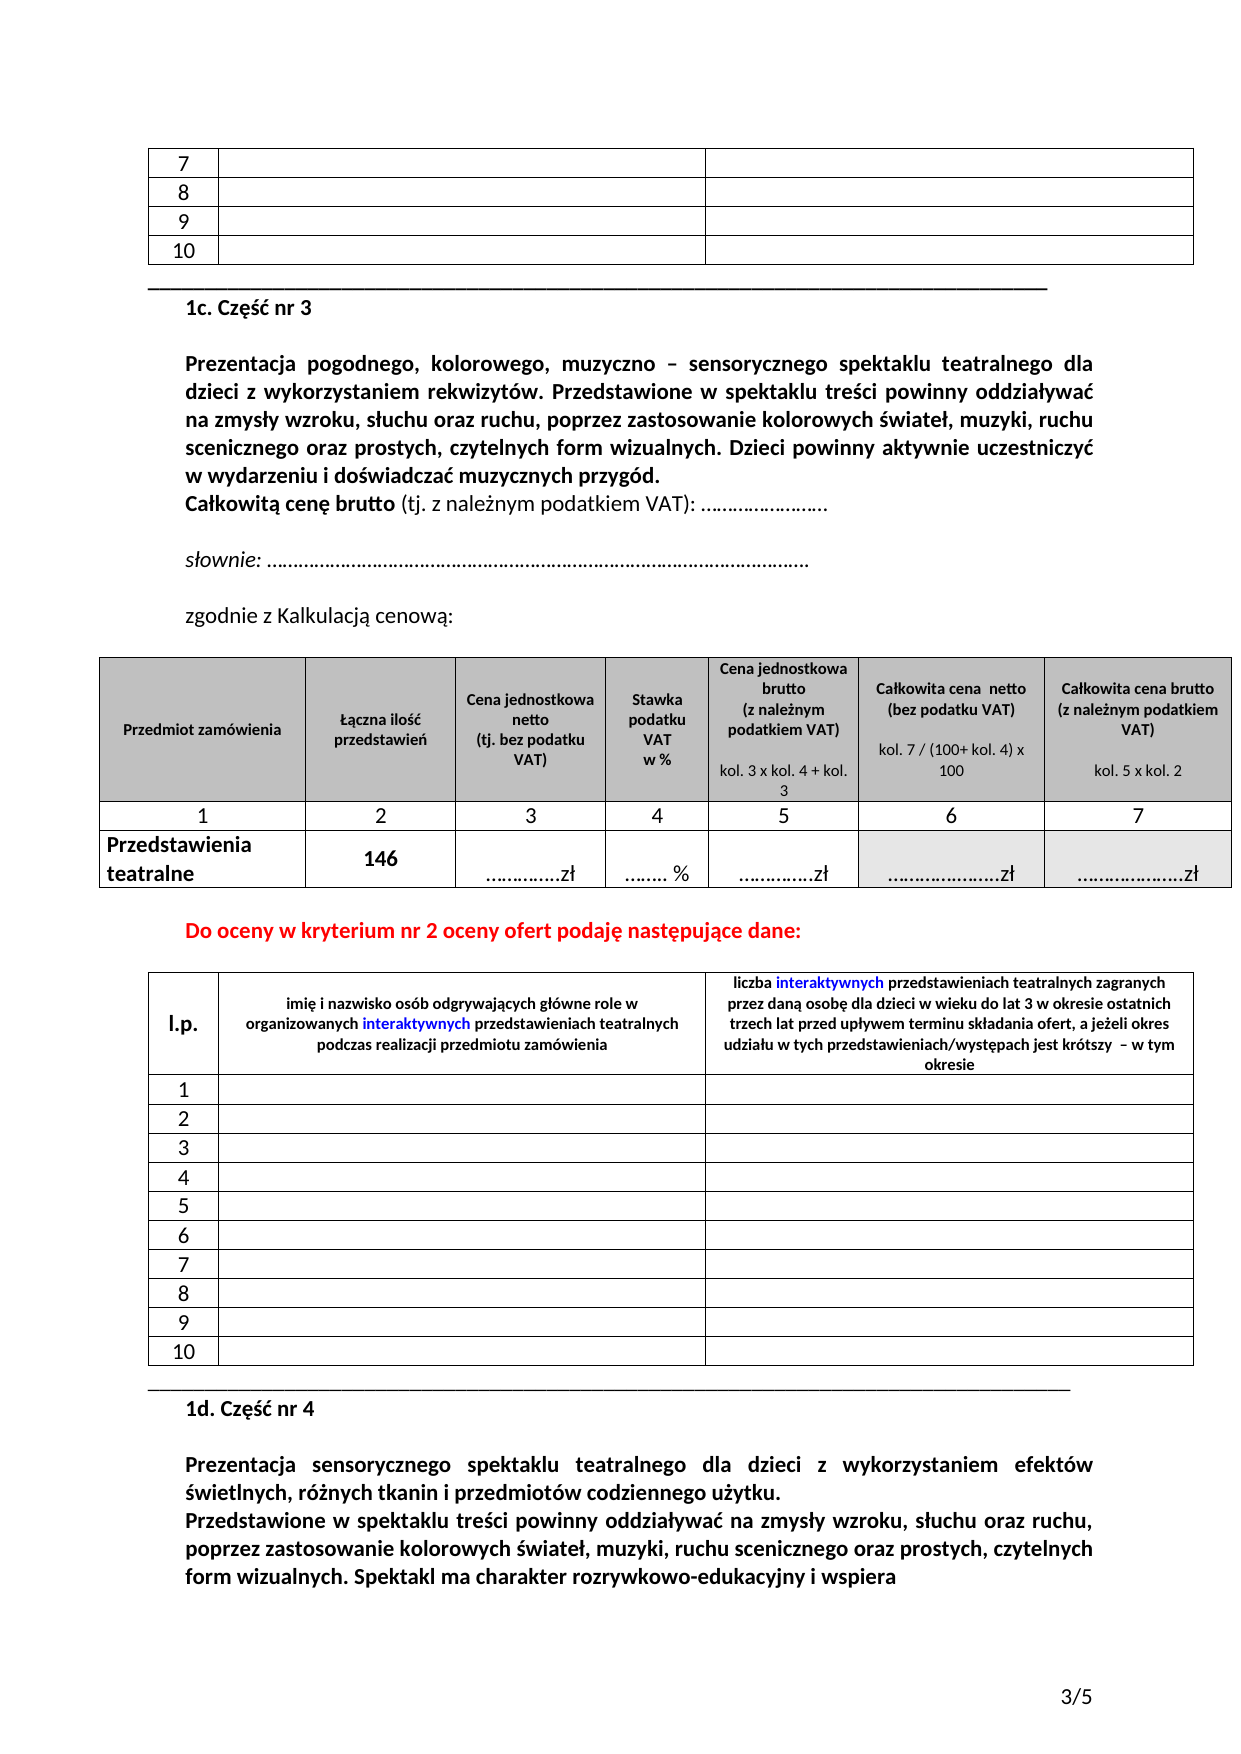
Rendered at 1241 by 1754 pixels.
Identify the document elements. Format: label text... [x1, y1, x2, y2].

text Całkowitą cenę brutto (tj. z należnym podatkiem VAT): …………………… [185, 489, 1094, 517]
table_cell [706, 1279, 1193, 1307]
table_cell 1 [149, 1075, 218, 1103]
table_cell [219, 1221, 705, 1249]
table_cell 2 [306, 802, 455, 829]
table_cell [219, 1105, 705, 1132]
table_cell [706, 1250, 1193, 1278]
table_header imię i nazwisko osób odgrywających główne role w organizowanych interaktywnych przedstawieniach teatralnych podczas realizacji przedmiotu zamówienia [219, 973, 705, 1074]
table_cell 10 [149, 1337, 218, 1365]
table_cell 7 [149, 149, 218, 177]
list Przedstawione w spektaklu treści powinny oddziaływać na zmysły wzroku, słuchu oraz ruchu, poprzez zastosowanie kolorowych świateł, muzyki, ruchu scenicznego oraz prostych, czytelnych form wizualnych. Spektakl ma charakter rozrywkowo-edukacyjny i wspiera [185, 1506, 1094, 1590]
table_cell [706, 1163, 1193, 1191]
table_cell [219, 1192, 705, 1220]
list słownie: …………………………………………………………………………………………. [185, 545, 1094, 573]
table_header Przedmiot zamówienia [100, 658, 305, 801]
table_cell ………….……..zł [859, 831, 1044, 887]
table_cell 9 [149, 1308, 218, 1336]
table_cell 3 [149, 1134, 218, 1162]
table_cell [219, 1163, 705, 1191]
table_cell [219, 1250, 705, 1278]
table_cell 7 [1045, 802, 1231, 829]
table_cell [219, 149, 705, 177]
table_cell [706, 236, 1193, 264]
table_cell …….. % [606, 831, 708, 887]
table_cell [706, 178, 1193, 206]
table_cell 9 [149, 207, 218, 235]
table_header Całkowita cena netto (bez podatku VAT) kol. 7 / (100+ kol. 4) x 100 [859, 658, 1044, 801]
table_header Łączna ilość przedstawień [306, 658, 455, 801]
list Prezentacja sensorycznego spektaklu teatralnego dla dzieci z wykorzystaniem efektów świetlnych, różnych tkanin i przedmiotów codziennego użytku. [185, 1450, 1094, 1506]
table_cell [219, 236, 705, 264]
table_cell 6 [859, 802, 1044, 829]
text Do oceny w kryterium nr 2 oceny ofert podaję następujące dane: [185, 916, 1092, 944]
table_cell ………………..zł [1045, 831, 1231, 887]
table_cell 4 [149, 1163, 218, 1191]
table_header Cena jednostkowa netto (tj. bez podatku VAT) [456, 658, 605, 801]
table_cell [219, 178, 705, 206]
text _________________________________________________________________________________ [148, 1366, 1092, 1394]
table_header Stawka podatku VAT w % [606, 658, 708, 801]
list Prezentacja pogodnego, kolorowego, muzyczno – sensorycznego spektaklu teatralnego dla dzieci z wykorzystaniem rekwizytów. Przedstawione w spektaklu treści powinny oddziaływać na zmysły wzroku, słuchu oraz ruchu, poprzez zastosowanie kolorowych świateł, muzyki, ruchu scenicznego oraz prostych, czytelnych form wizualnych. Dzieci powinny aktywnie uczestniczyć w wydarzeniu i doświadczać muzycznych przygód. [185, 349, 1094, 489]
table_cell [706, 1221, 1193, 1249]
list 1d. Część nr 4 [185, 1394, 1094, 1422]
table_cell 5 [709, 802, 858, 829]
table_cell [706, 207, 1193, 235]
table_header liczba interaktywnych przedstawieniach teatralnych zagranych przez daną osobę dla dzieci w wieku do lat 3 w okresie ostatnich trzech lat przed upływem terminu składania ofert, a jeżeli okres udziału w tych przedstawieniach/występach jest krótszy – w tym okresie [706, 973, 1193, 1074]
table_cell 8 [149, 1279, 218, 1307]
table_cell [706, 1192, 1193, 1220]
table_cell 6 [149, 1221, 218, 1249]
table_cell [219, 207, 705, 235]
table_cell …………..zł [709, 831, 858, 887]
table_header Cena jednostkowa brutto (z należnym podatkiem VAT) kol. 3 x kol. 4 + kol. 3 [709, 658, 858, 801]
table_cell 3 [456, 802, 605, 829]
table_cell Przedstawienia teatralne [100, 831, 305, 887]
table_cell [219, 1279, 705, 1307]
table_cell 4 [606, 802, 708, 829]
table_cell 2 [149, 1105, 218, 1132]
table_cell [219, 1308, 705, 1336]
table_cell 146 [306, 831, 455, 887]
list zgodnie z Kalkulacją cenową: [185, 601, 1094, 629]
table_cell 8 [149, 178, 218, 206]
table_cell [219, 1075, 705, 1103]
table_cell [706, 149, 1193, 177]
table_cell [706, 1134, 1193, 1162]
table_cell 10 [149, 236, 218, 264]
table_cell [706, 1308, 1193, 1336]
table_header l.p. [149, 973, 218, 1074]
table_cell [706, 1105, 1193, 1132]
table_cell [219, 1134, 705, 1162]
table_cell 5 [149, 1192, 218, 1220]
table_cell …………..zł [456, 831, 605, 887]
table_cell [706, 1337, 1193, 1365]
list 1c. Część nr 3 [185, 293, 1094, 321]
table_cell 7 [149, 1250, 218, 1278]
table_cell 1 [100, 802, 305, 829]
text _______________________________________________________________________________ [148, 265, 1092, 293]
table_cell [219, 1337, 705, 1365]
table_header Całkowita cena brutto (z należnym podatkiem VAT) kol. 5 x kol. 2 [1045, 658, 1231, 801]
table_cell [706, 1075, 1193, 1103]
